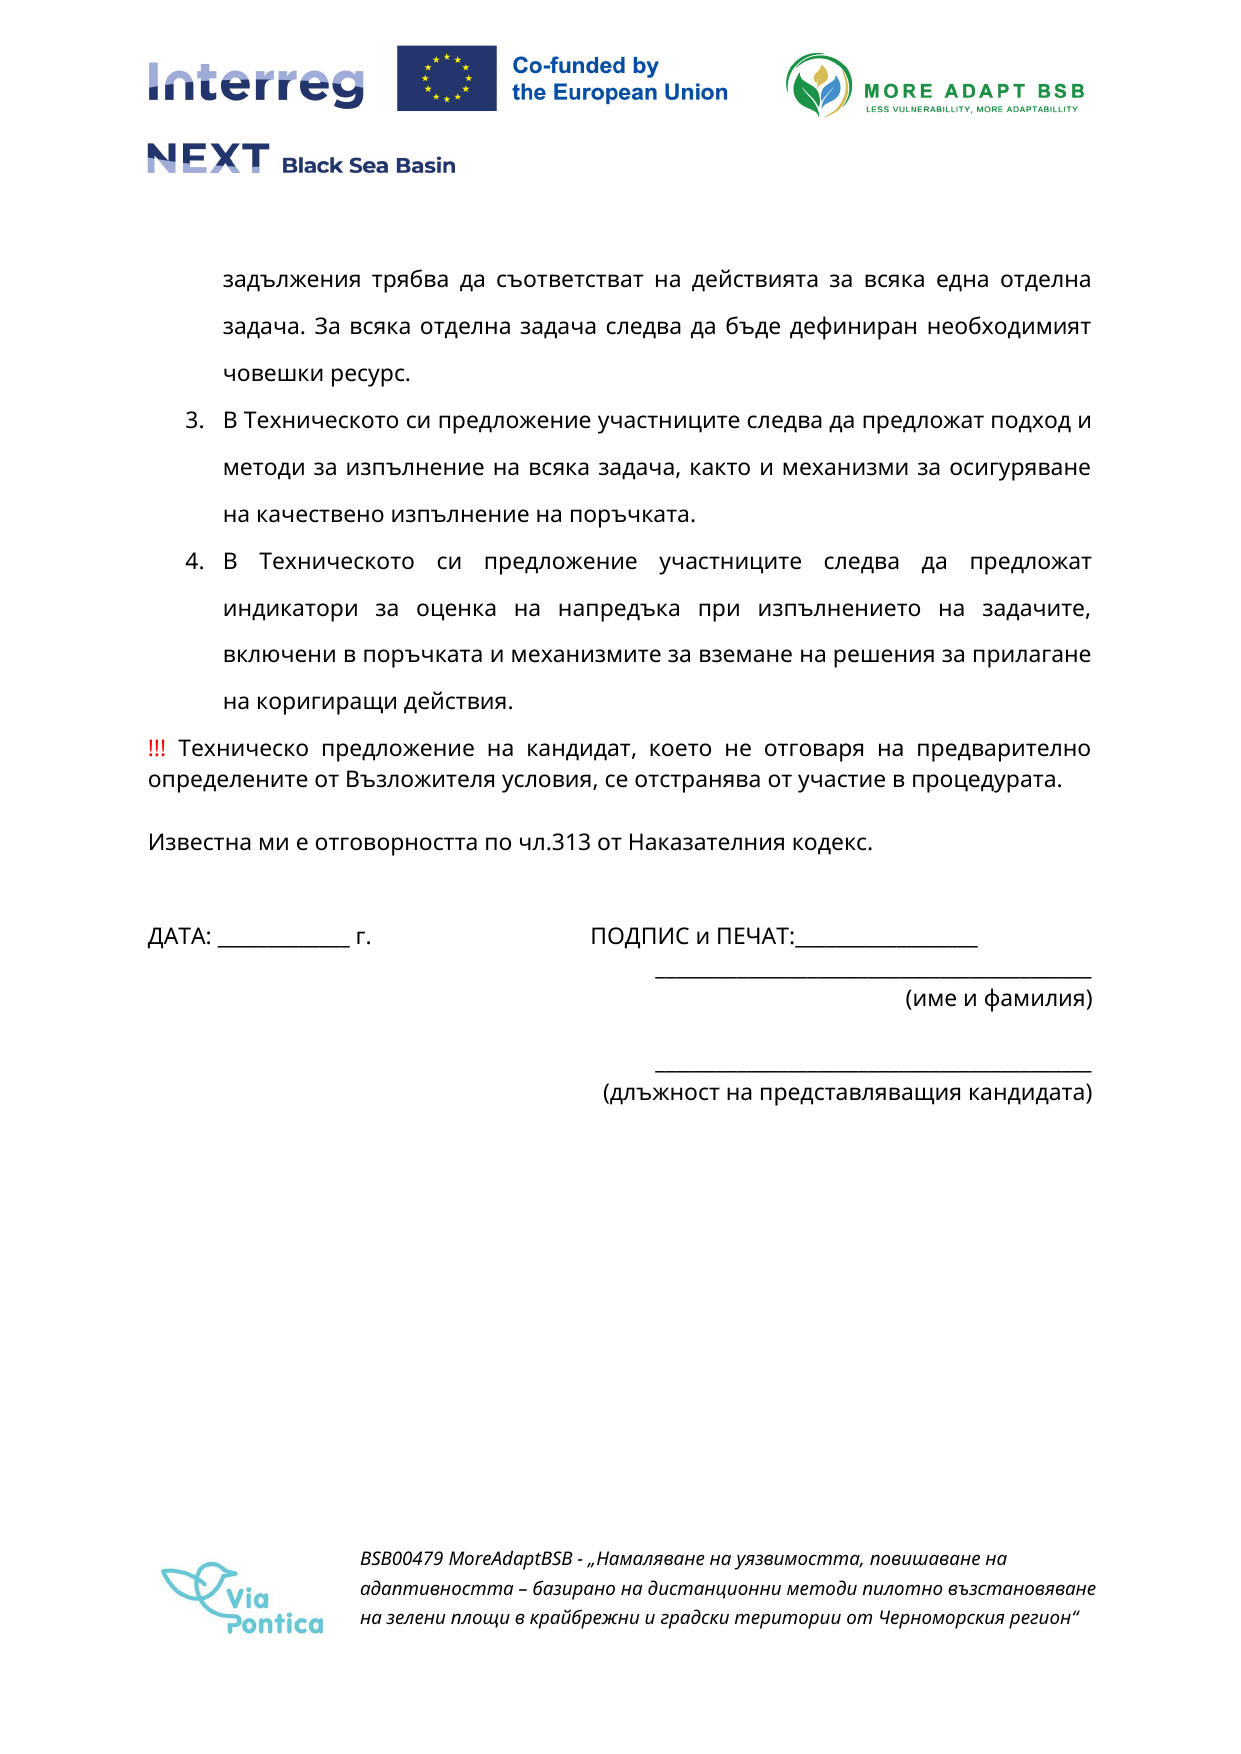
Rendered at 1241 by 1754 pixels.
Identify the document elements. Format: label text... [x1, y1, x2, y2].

text (длъжност на представляващия кандидата) [148, 1076, 1093, 1107]
text ДАТА: _____________ г. ПОДПИС и ПЕЧАТ:__________________ [148, 920, 1093, 951]
text (име и фамилия) [148, 982, 1093, 1013]
text !!! Техническо предложение на кандидат, което не отговаря на предварително определените от Възложителя условия, се отстранява от участие в процедурата. [148, 732, 1093, 795]
picture [153, 1498, 331, 1677]
picture [147, 35, 1084, 173]
text ___________________________________________ [148, 1045, 1093, 1076]
list В Техническото си предложение участниците следва да предложат подход и методи за изпълнение на всяка задача, както и механизми за осигуряване на качествено изпълнение на поръчката. [185, 404, 1093, 529]
text ___________________________________________ [148, 951, 1093, 982]
list В Техническото си предложение участниците следва да предложат индикатори за оценка на напредъка при изпълнението на задачите, включени в поръчката и механизмите за вземане на решения за прилагане на коригиращи действия. [185, 545, 1093, 717]
text Известна ми е отговорността по чл.313 от Наказателния кодекс. [148, 826, 1093, 857]
